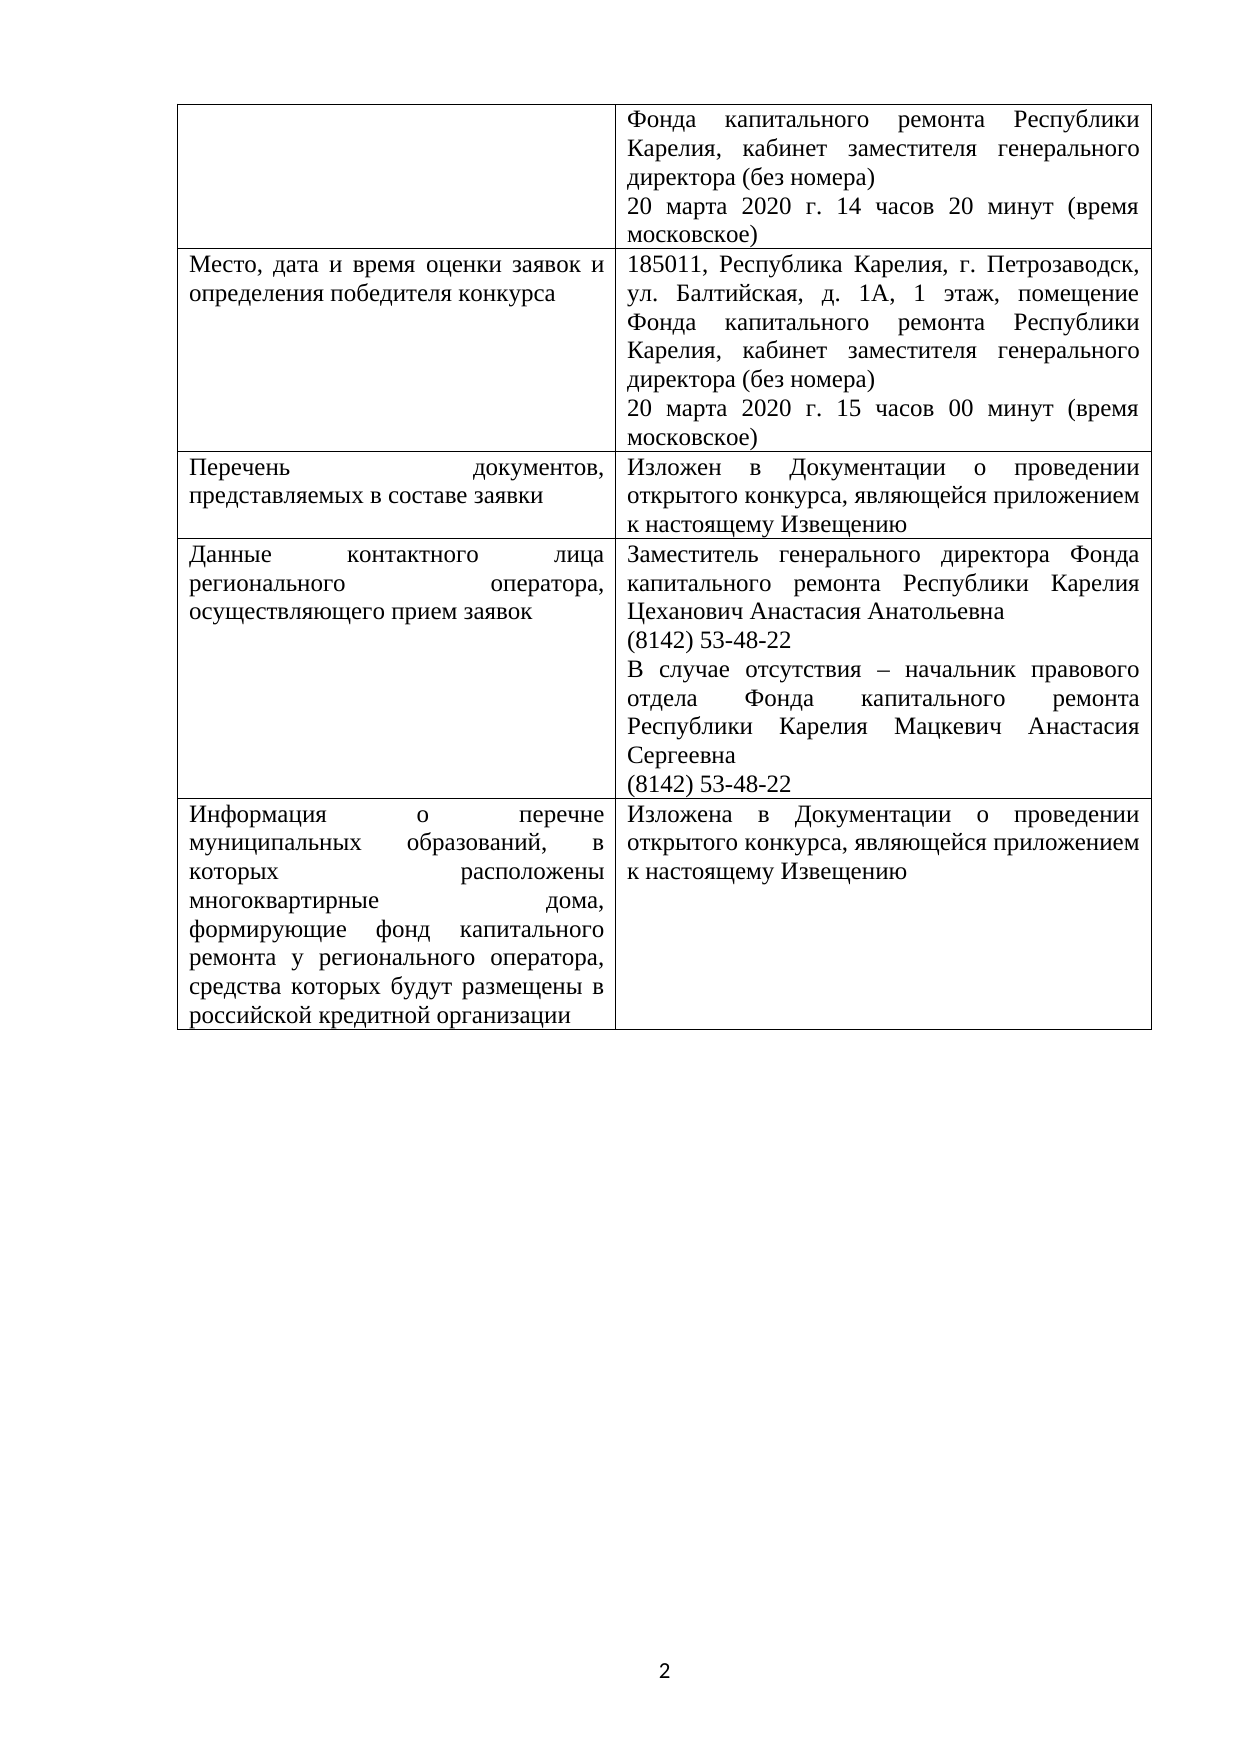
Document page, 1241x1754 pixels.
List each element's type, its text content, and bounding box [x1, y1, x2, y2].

table_cell Заместитель генерального директора Фонда капитального ремонта Республики Карелия Цеханович Анастасия Анатольевна (8142) 53-48-22 В случае отсутствия – начальник правового отдела Фонда капитального ремонта Республики Карелия Мацкевич Анастасия Сергеевна (8142) 53-48-22 [616, 539, 1151, 798]
table_cell Изложена в Документации о проведении открытого конкурса, являющейся приложением к настоящему Извещению [616, 799, 1151, 1029]
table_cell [616, 105, 1151, 248]
table_cell Информация о перечне муниципальных образований, в которых расположены многоквартирные дома, формирующие фонд капитального ремонта у регионального оператора, средства которых будут размещены в российской кредитной организации [178, 799, 615, 1029]
table_cell Перечень документов, представляемых в составе заявки [178, 452, 615, 538]
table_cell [178, 105, 615, 248]
table_cell Данные контактного лица регионального оператора, осуществляющего прием заявок [178, 539, 615, 798]
table_cell Изложен в Документации о проведении открытого конкурса, являющейся приложением к настоящему Извещению [616, 452, 1151, 538]
table_cell 185011, Республика Карелия, г. Петрозаводск, ул. Балтийская, д. 1А, 1 этаж, помещение Фонда капитального ремонта Республики Карелия, кабинет заместителя генерального директора (без номера) 20 марта 2020 г. 15 часов 00 минут (время московское) [616, 249, 1151, 451]
table_cell Место, дата и время оценки заявок и определения победителя конкурса [178, 249, 615, 451]
